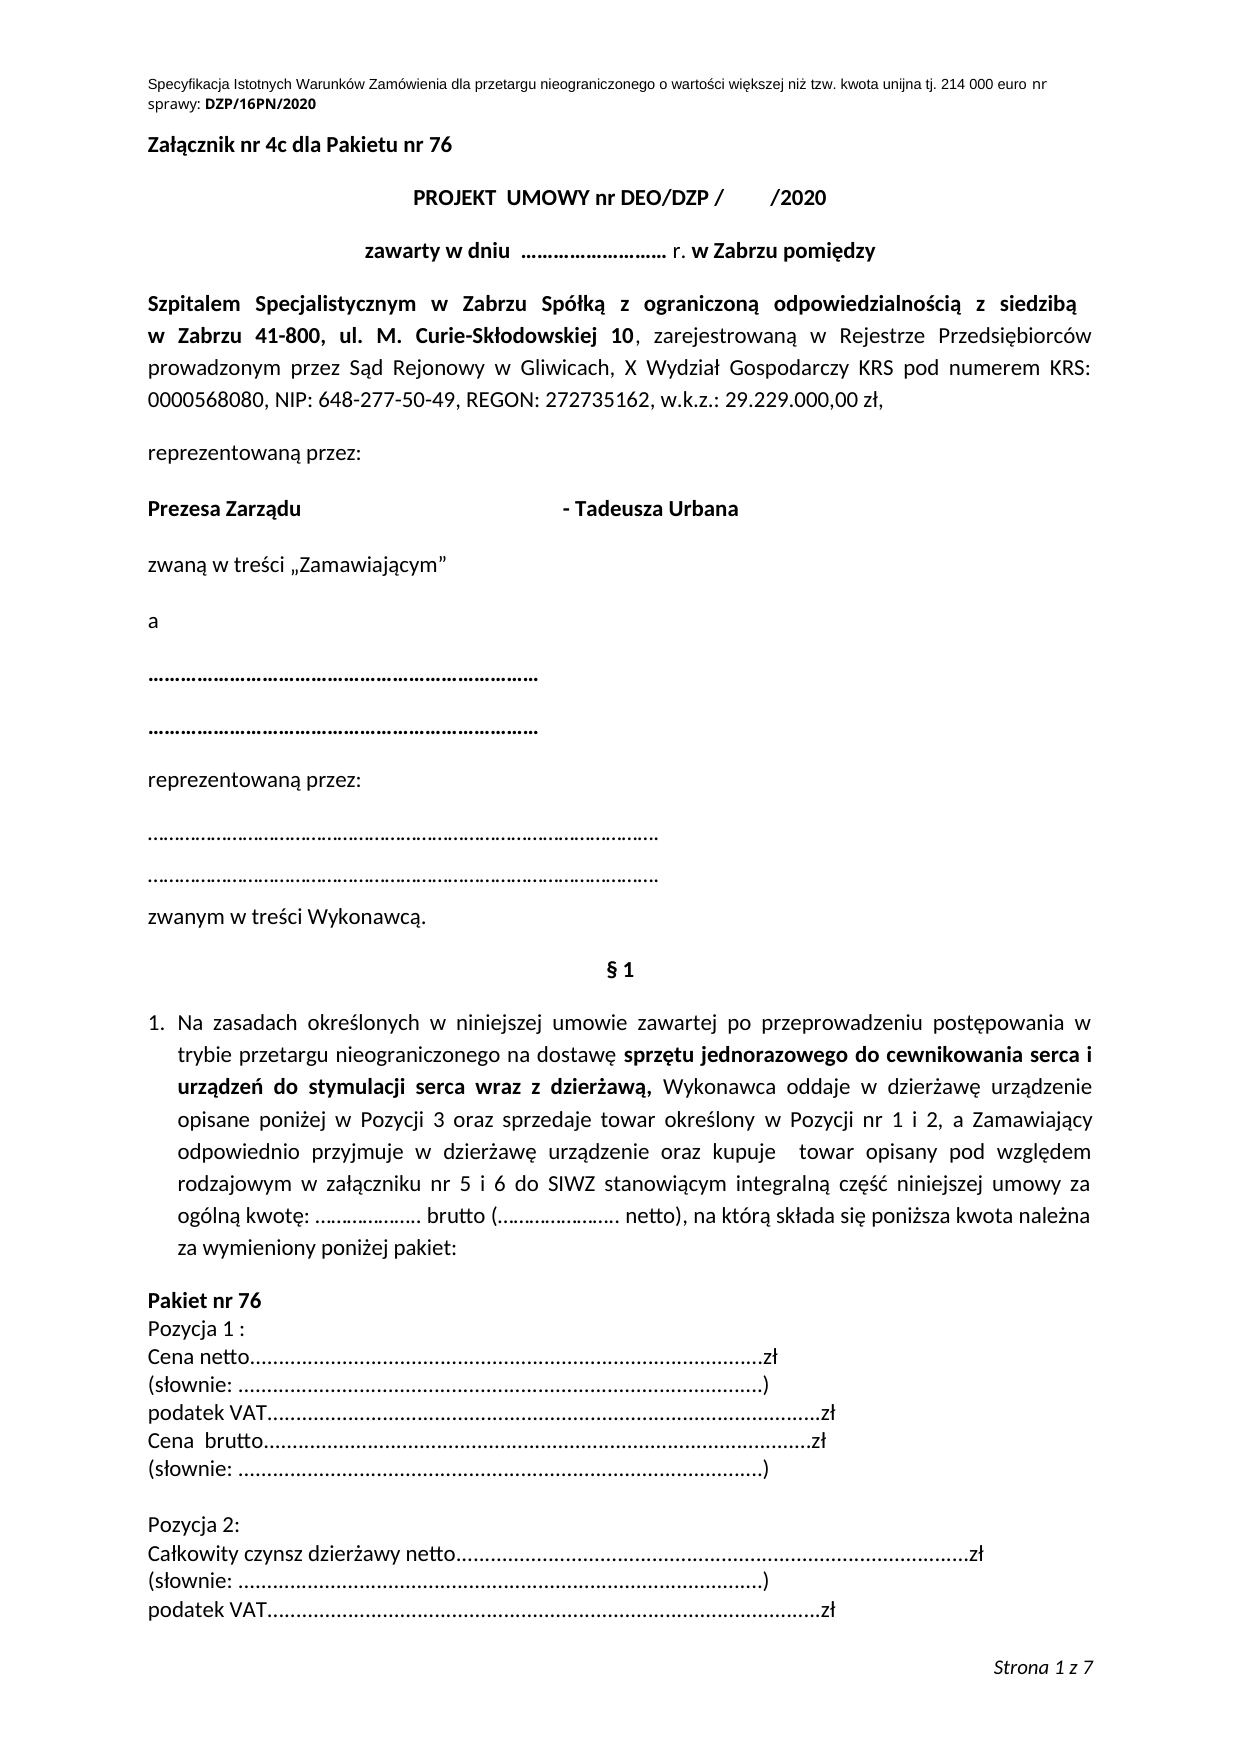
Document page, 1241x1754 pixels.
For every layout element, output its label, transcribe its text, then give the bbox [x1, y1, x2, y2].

text (słownie: ...........................................................................................) [148, 1454, 1092, 1483]
text Pozycja 2: [148, 1511, 1092, 1539]
text ……………………………………………………………………………………. [148, 860, 1092, 888]
text podatek VAT................................................................................................zł [148, 1595, 1092, 1623]
text Całkowity czynsz dzierżawy netto.........................................................................................zł [148, 1539, 1092, 1567]
text a [148, 606, 1092, 634]
text (słownie: ...........................................................................................) [148, 1371, 1092, 1398]
text PROJEKT UMOWY nr DEO/DZP / /2020 [148, 183, 1092, 211]
text ……………………………………………………………………………………. [148, 818, 1092, 846]
text Pozycja 1 : [148, 1314, 1092, 1342]
text Cena brutto...............................................................................................zł [148, 1427, 1092, 1454]
text ……………………………………………………………… [148, 712, 1092, 740]
text Pakiet nr 76 [148, 1286, 1092, 1314]
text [148, 1567, 1092, 1595]
text reprezentowaną przez: [148, 765, 1092, 793]
text 1. Na zasadach określonych w niniejszej umowie zawartej po przeprowadzeniu postępowania w trybie przetargu nieograniczonego na dostawę sprzętu jednorazowego do cewnikowania serca i urządzeń do stymulacji serca wraz z dzierżawą, Wykonawca oddaje w dzierżawę urządzenie opisane poniżej w Pozycji 3 oraz sprzedaje towar określony w Pozycji nr 1 i 2, a Zamawiający odpowiednio przyjmuje w dzierżawę urządzenie oraz kupuje towar opisany pod względem rodzajowym w załączniku nr 5 i 6 do SIWZ stanowiącym integralną część niniejszej umowy za ogólną kwotę: ……………….. brutto (………………….. netto), na którą składa się poniższa kwota należna za wymieniony poniżej pakiet: [148, 1008, 1092, 1261]
text zwaną w treści „Zamawiającym” [148, 550, 1092, 578]
text Załącznik nr 4c dla Pakietu nr 76 [148, 130, 1092, 158]
text reprezentowaną przez: [148, 438, 1092, 467]
text Prezesa Zarządu - Tadeusza Urbana [148, 494, 1092, 522]
text zwanym w treści Wykonawcą. [148, 902, 1092, 930]
text podatek VAT................................................................................................zł [148, 1398, 1092, 1427]
text Cena netto.........................................................................................zł [148, 1342, 1092, 1371]
text ……………………………………………………………… [148, 659, 1092, 687]
text zawarty w dniu ……………………… r. w Zabrzu pomiędzy [148, 236, 1092, 264]
text Szpitalem Specjalistycznym w Zabrzu Spółką z ograniczoną odpowiedzialnością z siedzibą w Zabrzu 41-800, ul. M. Curie-Skłodowskiej 10, zarejestrowaną w Rejestrze Przedsiębiorców prowadzonym przez Sąd Rejonowy w Gliwicach, X Wydział Gospodarczy KRS pod numerem KRS: 0000568080, NIP: 648-277-50-49, REGON: 272735162, w.k.z.: 29.229.000,00 zł, [148, 289, 1092, 413]
text § 1 [148, 955, 1092, 983]
